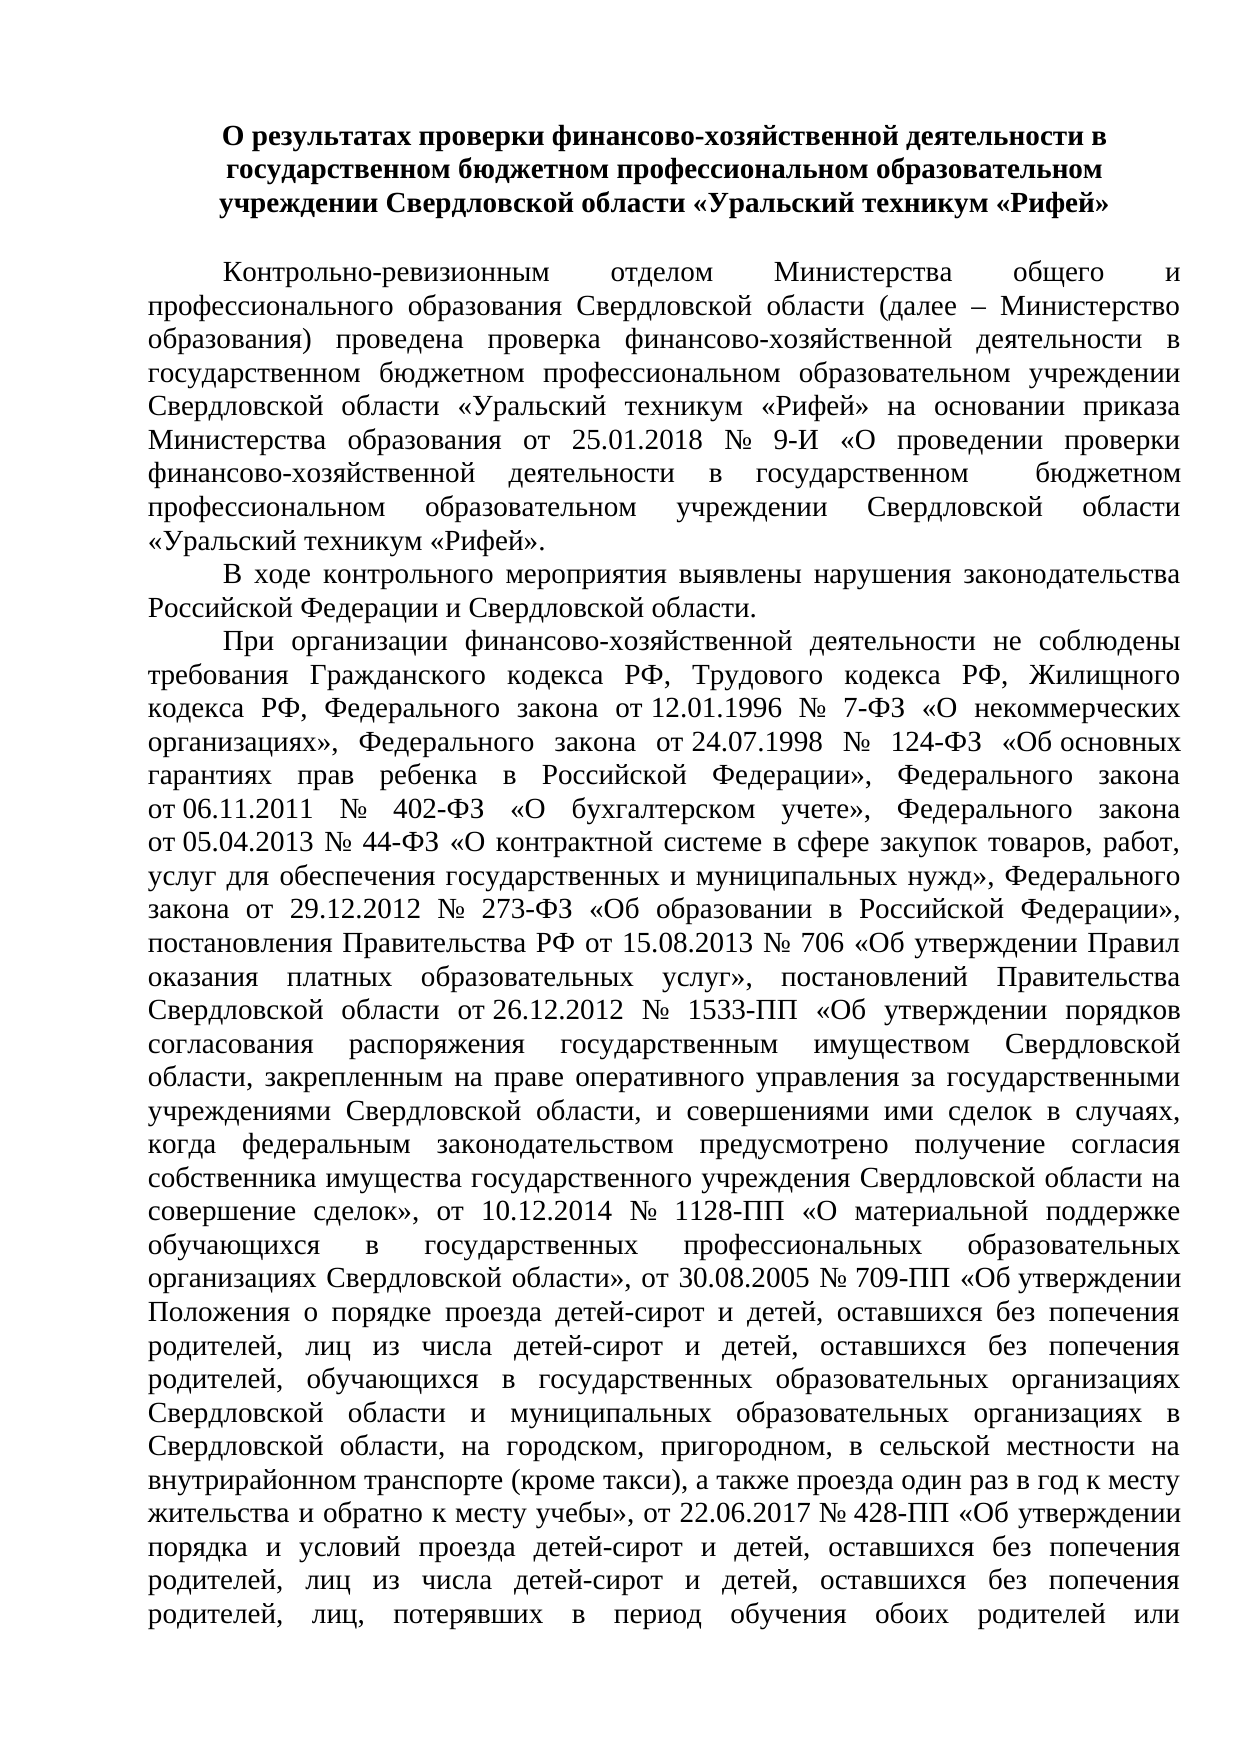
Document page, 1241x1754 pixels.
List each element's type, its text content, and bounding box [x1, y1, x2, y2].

text О результатах проверки финансово-хозяйственной деятельности в государственном бюджетном профессиональном образовательном учреждении Свердловской области «Уральский техникум «Рифей» [148, 118, 1181, 219]
text В ходе контрольного мероприятия выявлены нарушения законодательства Российской Федерации и Свердловской области. [148, 556, 1181, 623]
text Контрольно-ревизионным отделом Министерства общего и профессионального образования Свердловской области (далее – Министерство образования) проведена проверка финансово-хозяйственной деятельности в государственном бюджетном профессиональном образовательном учреждении Свердловской области «Уральский техникум «Рифей» на основании приказа Министерства образования от 25.01.2018 № 9-И «О проведении проверки финансово-хозяйственной деятельности в государственном бюджетном профессиональном образовательном учреждении Свердловской области «Уральский техникум «Рифей». [148, 254, 1181, 556]
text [148, 623, 1181, 1629]
